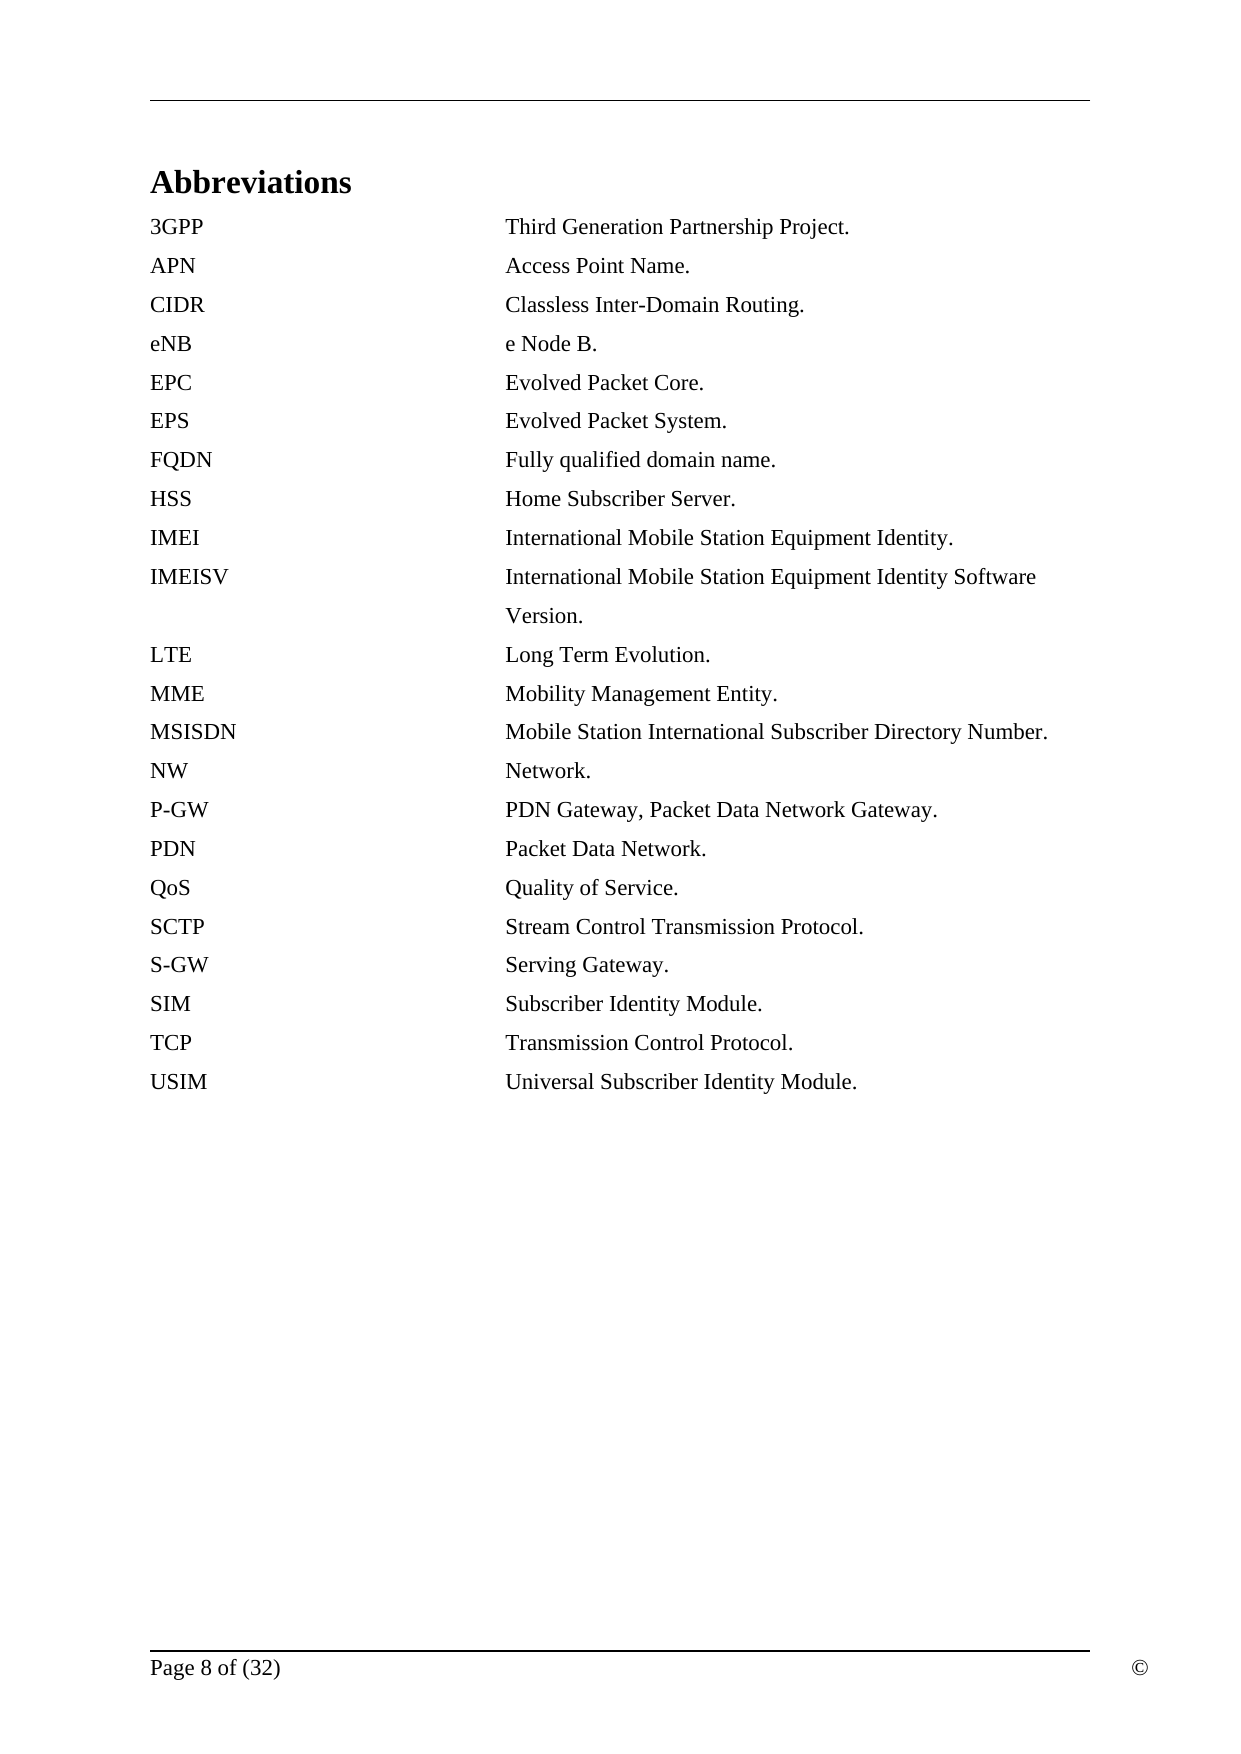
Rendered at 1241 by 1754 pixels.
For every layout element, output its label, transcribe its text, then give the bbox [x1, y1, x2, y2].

text CIDR Classless Inter-Domain Routing. [150, 291, 1090, 317]
text EPC Evolved Packet Core. [150, 369, 1090, 395]
text HSS Home Subscriber Server. [150, 485, 1090, 512]
text EPS Evolved Packet System. [150, 408, 1090, 434]
text IMEISV International Mobile Station Equipment Identity Software [150, 563, 1090, 589]
text USIM Universal Subscriber Identity Module. [150, 1068, 1090, 1094]
text P-GW PDN Gateway, Packet Data Network Gateway. [150, 796, 1090, 822]
text SCTP Stream Control Transmission Protocol. [150, 913, 1090, 939]
subtitle Abbreviations [150, 162, 1090, 201]
text FQDN Fully qualified domain name. [150, 446, 1090, 473]
text APN Access Point Name. [150, 252, 1090, 278]
text TCP Transmission Control Protocol. [150, 1029, 1090, 1056]
text IMEI International Mobile Station Equipment Identity. [150, 524, 1090, 551]
text S-GW Serving Gateway. [150, 952, 1090, 978]
text QoS Quality of Service. [150, 874, 1090, 900]
text MSISDN Mobile Station International Subscriber Directory Number. [150, 718, 1090, 745]
text LTE Long Term Evolution. [150, 641, 1090, 667]
text eNB e Node B. [150, 330, 1090, 356]
text SIM Subscriber Identity Module. [150, 990, 1090, 1017]
text Version. [150, 602, 1090, 628]
text PDN Packet Data Network. [150, 835, 1090, 861]
text MME Mobility Management Entity. [150, 679, 1090, 706]
text 3GPP Third Generation Partnership Project. [150, 213, 1090, 240]
text NW Network. [150, 757, 1090, 784]
